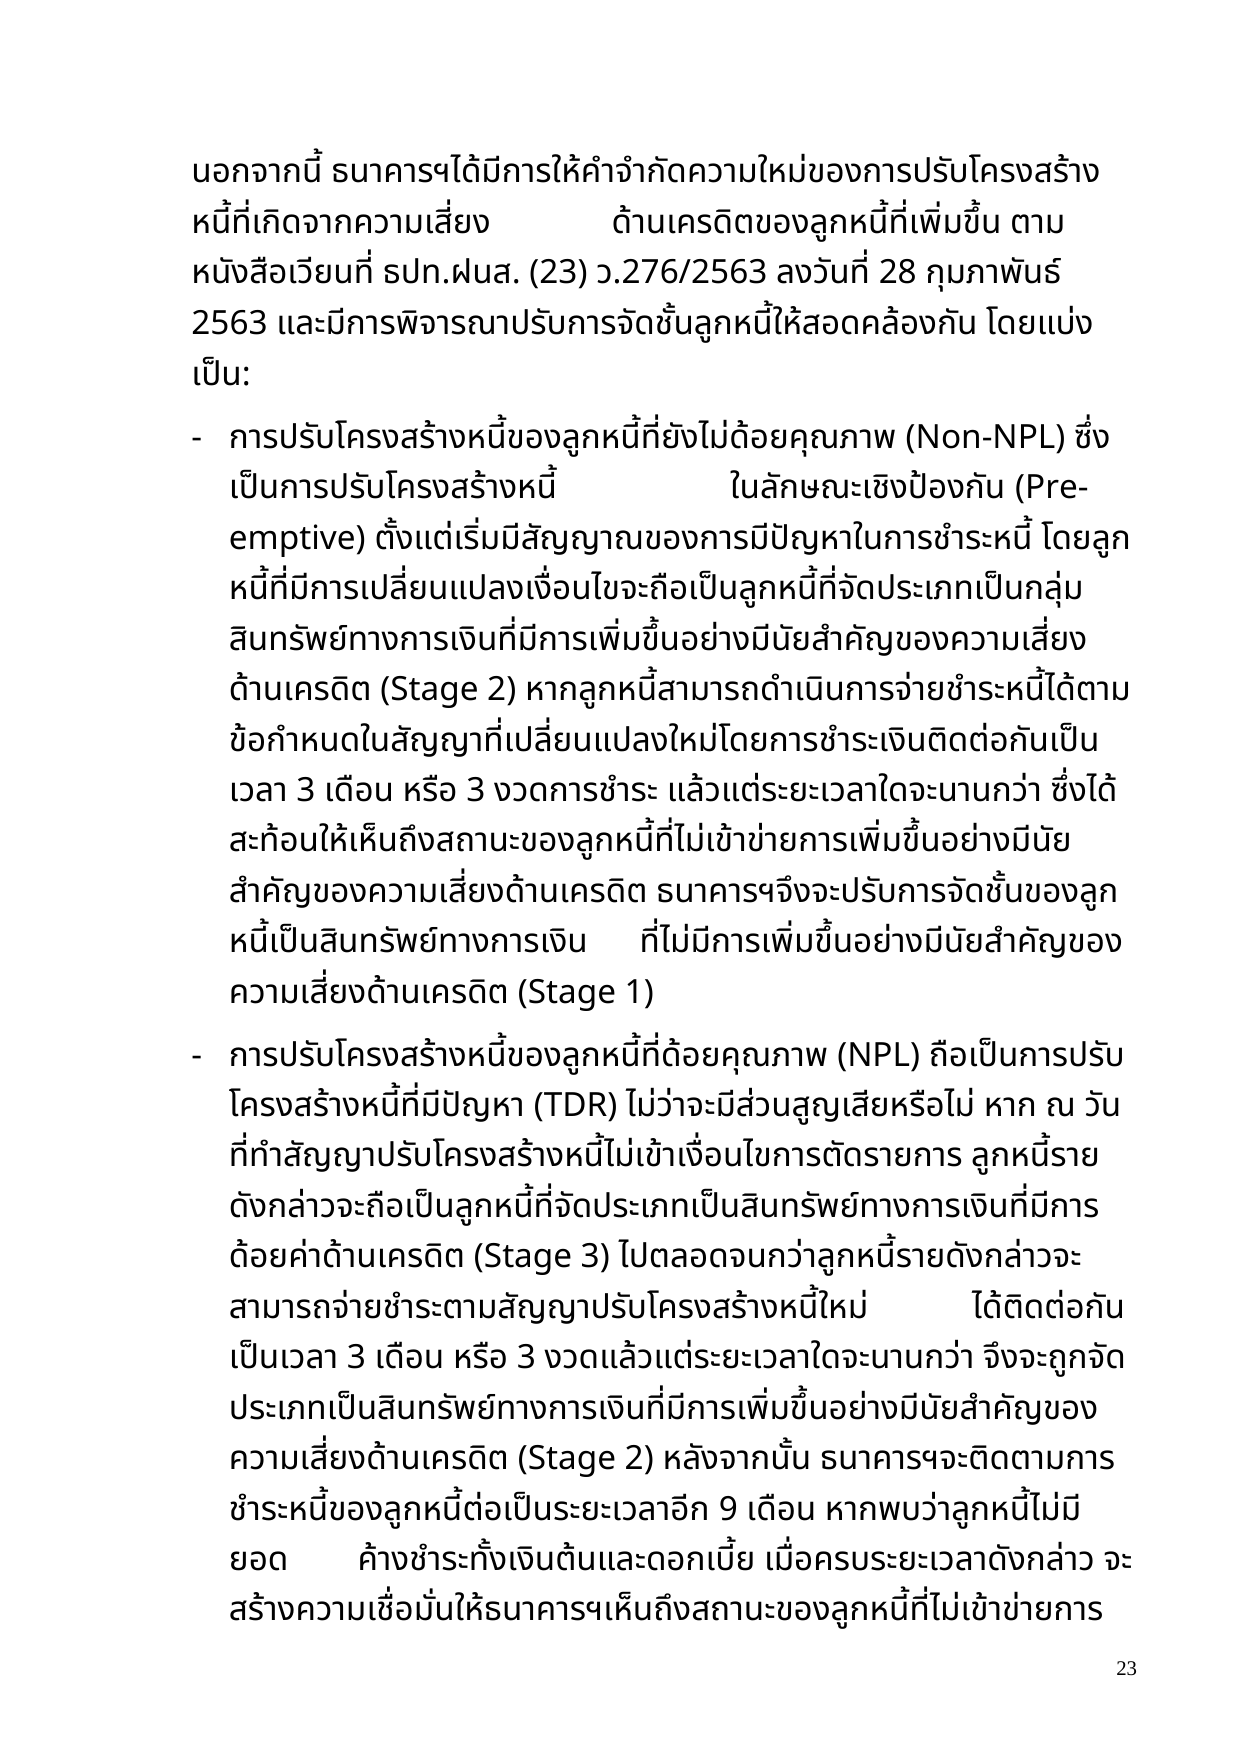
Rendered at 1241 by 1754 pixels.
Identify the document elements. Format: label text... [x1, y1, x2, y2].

text นอกจากนี้ ธนาคารฯได้มีการให้คำจำกัดความใหม่ของการปรับโครงสร้างหนี้ที่เกิดจากความเสี่ยง ด้านเครดิตของลูกหนี้ที่เพิ่มขึ้น ตามหนังสือเวียนที่ ธปท.ฝนส. (23) ว.276/2563 ลงวันที่ 28 กุมภาพันธ์ 2563 และมีการพิจารณาปรับการจัดชั้นลูกหนี้ให้สอดคล้องกัน โดยแบ่งเป็น: [191, 147, 1137, 400]
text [191, 1031, 1137, 1636]
text - การปรับโครงสร้างหนี้ของลูกหนี้ที่ยังไม่ด้อยคุณภาพ (Non-NPL) ซึ่งเป็นการปรับโครงสร้างหนี้ ในลักษณะเชิงป้องกัน (Pre-emptive) ตั้งแต่เริ่มมีสัญญาณของการมีปัญหาในการชำระหนี้ โดยลูกหนี้ที่มีการเปลี่ยนแปลงเงื่อนไขจะถือเป็นลูกหนี้ที่จัดประเภทเป็นกลุ่มสินทรัพย์ทางการเงินที่มีการเพิ่มขึ้นอย่างมีนัยสำคัญของความเสี่ยงด้านเครดิต (Stage 2) หากลูกหนี้สามารถดำเนินการจ่ายชำระหนี้ได้ตามข้อกำหนดในสัญญาที่เปลี่ยนแปลงใหม่โดยการชำระเงินติดต่อกันเป็นเวลา 3 เดือน หรือ 3 งวดการชำระ แล้วแต่ระยะเวลาใดจะนานกว่า ซึ่งได้สะท้อนให้เห็นถึงสถานะของลูกหนี้ที่ไม่เข้าข่ายการเพิ่มขึ้นอย่างมีนัยสำคัญของความเสี่ยงด้านเครดิต ธนาคารฯจึงจะปรับการจัดชั้นของลูกหนี้เป็นสินทรัพย์ทางการเงิน ที่ไม่มีการเพิ่มขึ้นอย่างมีนัยสำคัญของความเสี่ยงด้านเครดิต (Stage 1) [191, 413, 1137, 1018]
